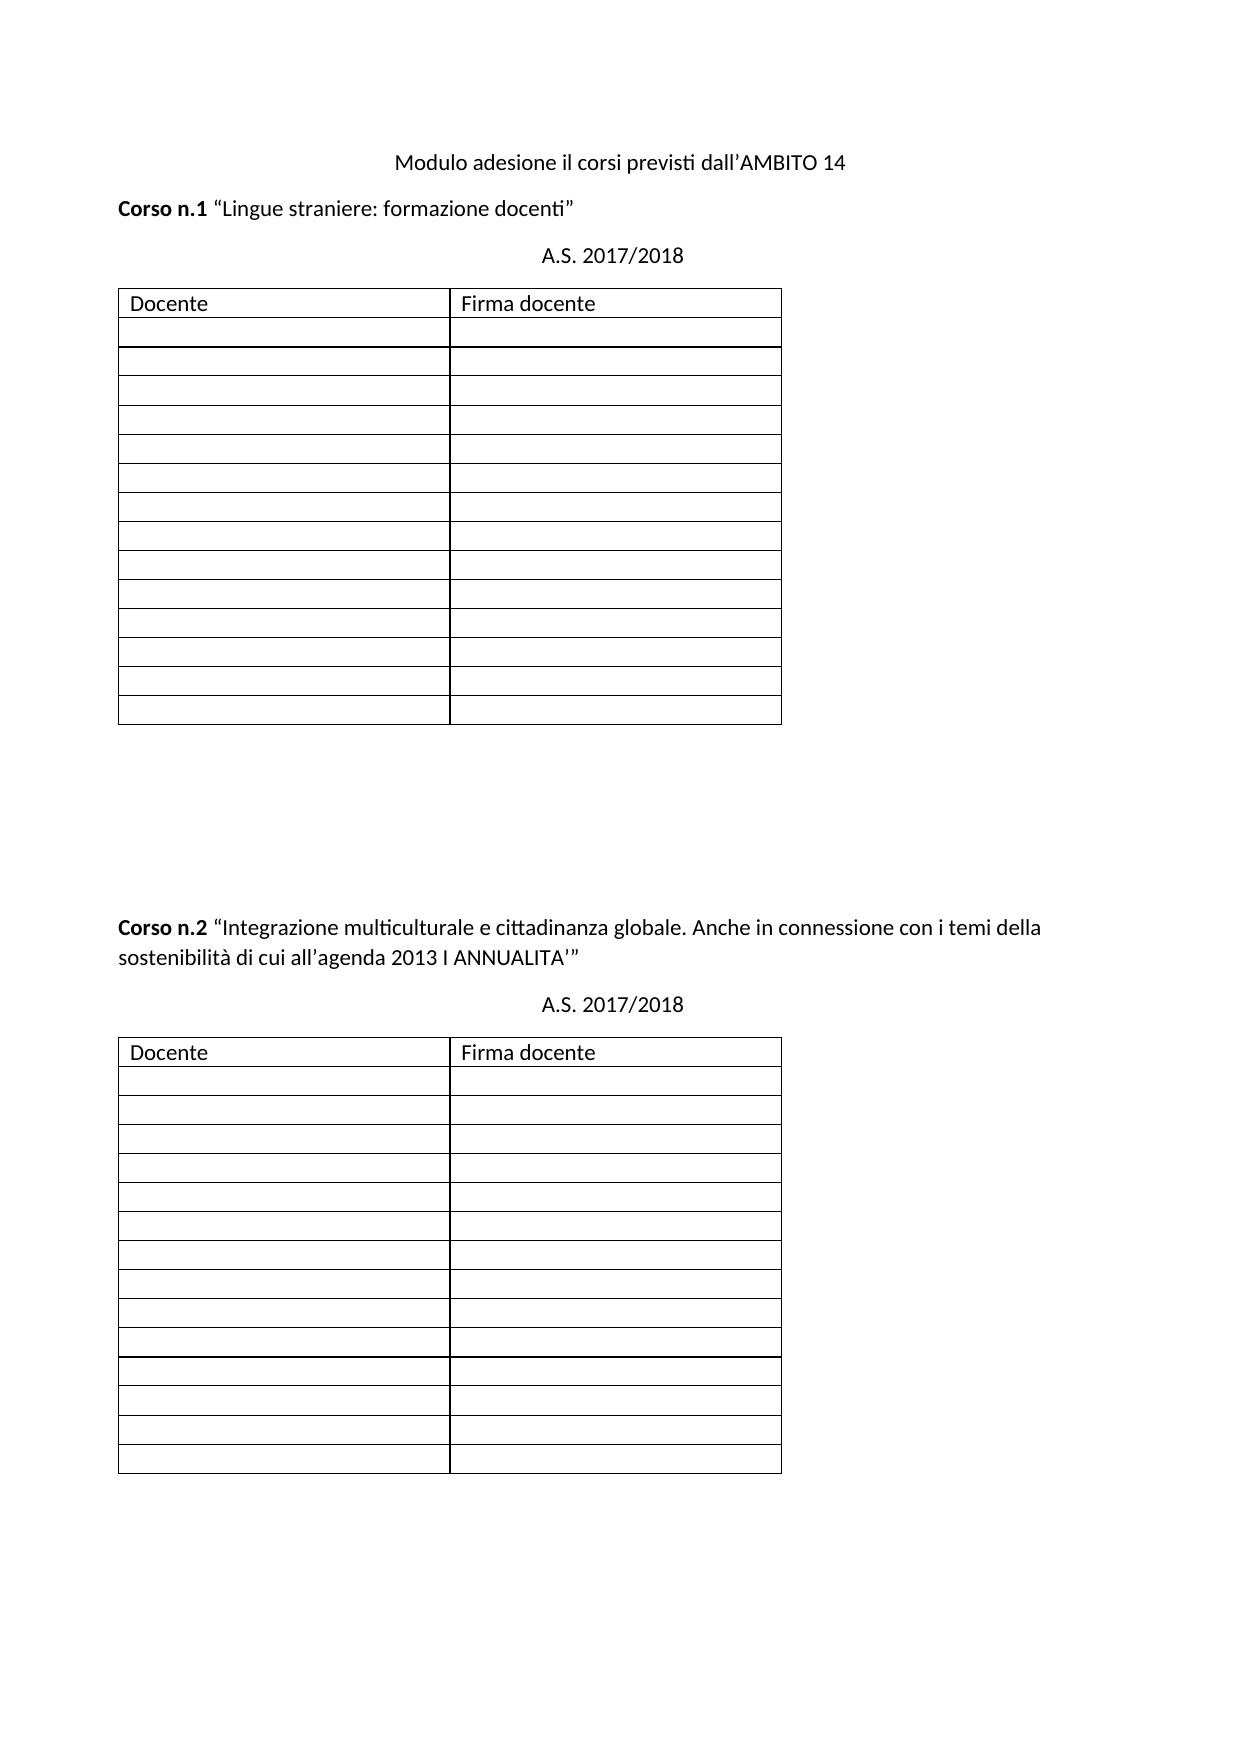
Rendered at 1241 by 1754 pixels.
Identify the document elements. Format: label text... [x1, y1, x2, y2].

table_cell [451, 1241, 781, 1269]
table_cell [451, 1270, 781, 1298]
table_cell [119, 522, 449, 550]
table_cell [119, 696, 449, 724]
table_cell [119, 609, 449, 637]
table_cell [451, 1154, 781, 1182]
table_cell [451, 551, 781, 579]
table_cell [119, 1299, 449, 1327]
table_cell [119, 1416, 449, 1443]
table_cell [119, 1386, 449, 1414]
table_cell [451, 638, 781, 666]
table_cell [119, 1067, 449, 1095]
table_cell [451, 435, 781, 463]
table_cell [119, 1270, 449, 1298]
table_header Docente [119, 1038, 449, 1066]
table_cell [451, 696, 781, 724]
table_cell [451, 1183, 781, 1211]
table_cell [451, 376, 781, 404]
table_header Firma docente [451, 289, 781, 317]
table_cell [119, 1125, 449, 1153]
text A.S. 2017/2018 [118, 241, 1122, 269]
table_cell [119, 464, 449, 492]
table_cell [119, 348, 449, 375]
table_cell [451, 667, 781, 695]
table_cell [451, 522, 781, 550]
table_cell [119, 667, 449, 695]
table_cell [119, 551, 449, 579]
text A.S. 2017/2018 [118, 990, 1122, 1018]
table_cell [451, 348, 781, 375]
table_cell [119, 580, 449, 608]
table_cell [451, 1125, 781, 1153]
text Corso n.1 “Lingue straniere: formazione docenti” [118, 194, 1122, 222]
table_cell [119, 1241, 449, 1269]
table_cell [451, 1416, 781, 1443]
table_cell [451, 493, 781, 521]
text Corso n.2 “Integrazione multiculturale e cittadinanza globale. Anche in connessione con i temi della sostenibilità di cui all’agenda 2013 I ANNUALITA’” [118, 913, 1122, 971]
table_cell [451, 1096, 781, 1124]
table_cell [119, 1328, 449, 1356]
table_cell [119, 318, 449, 346]
table_cell [451, 1386, 781, 1414]
table_cell [451, 406, 781, 433]
table_cell [451, 1328, 781, 1356]
table_cell [119, 1183, 449, 1211]
text Modulo adesione il corsi previsti dall’AMBITO 14 [118, 148, 1122, 176]
table_cell [119, 493, 449, 521]
table_cell [119, 1212, 449, 1240]
table_cell [451, 580, 781, 608]
table_cell [451, 1358, 781, 1385]
table_cell [119, 376, 449, 404]
table_header Firma docente [451, 1038, 781, 1066]
table_cell [119, 1445, 449, 1473]
table_cell [119, 1096, 449, 1124]
table_cell [119, 1154, 449, 1182]
table_cell [119, 638, 449, 666]
table_header Docente [119, 289, 449, 317]
table_cell [451, 1299, 781, 1327]
table_cell [451, 1067, 781, 1095]
table_cell [119, 406, 449, 433]
table_cell [119, 435, 449, 463]
table_cell [451, 318, 781, 346]
table_cell [451, 1445, 781, 1473]
table_cell [451, 1212, 781, 1240]
table_cell [451, 464, 781, 492]
table_cell [451, 609, 781, 637]
table_cell [119, 1358, 449, 1385]
